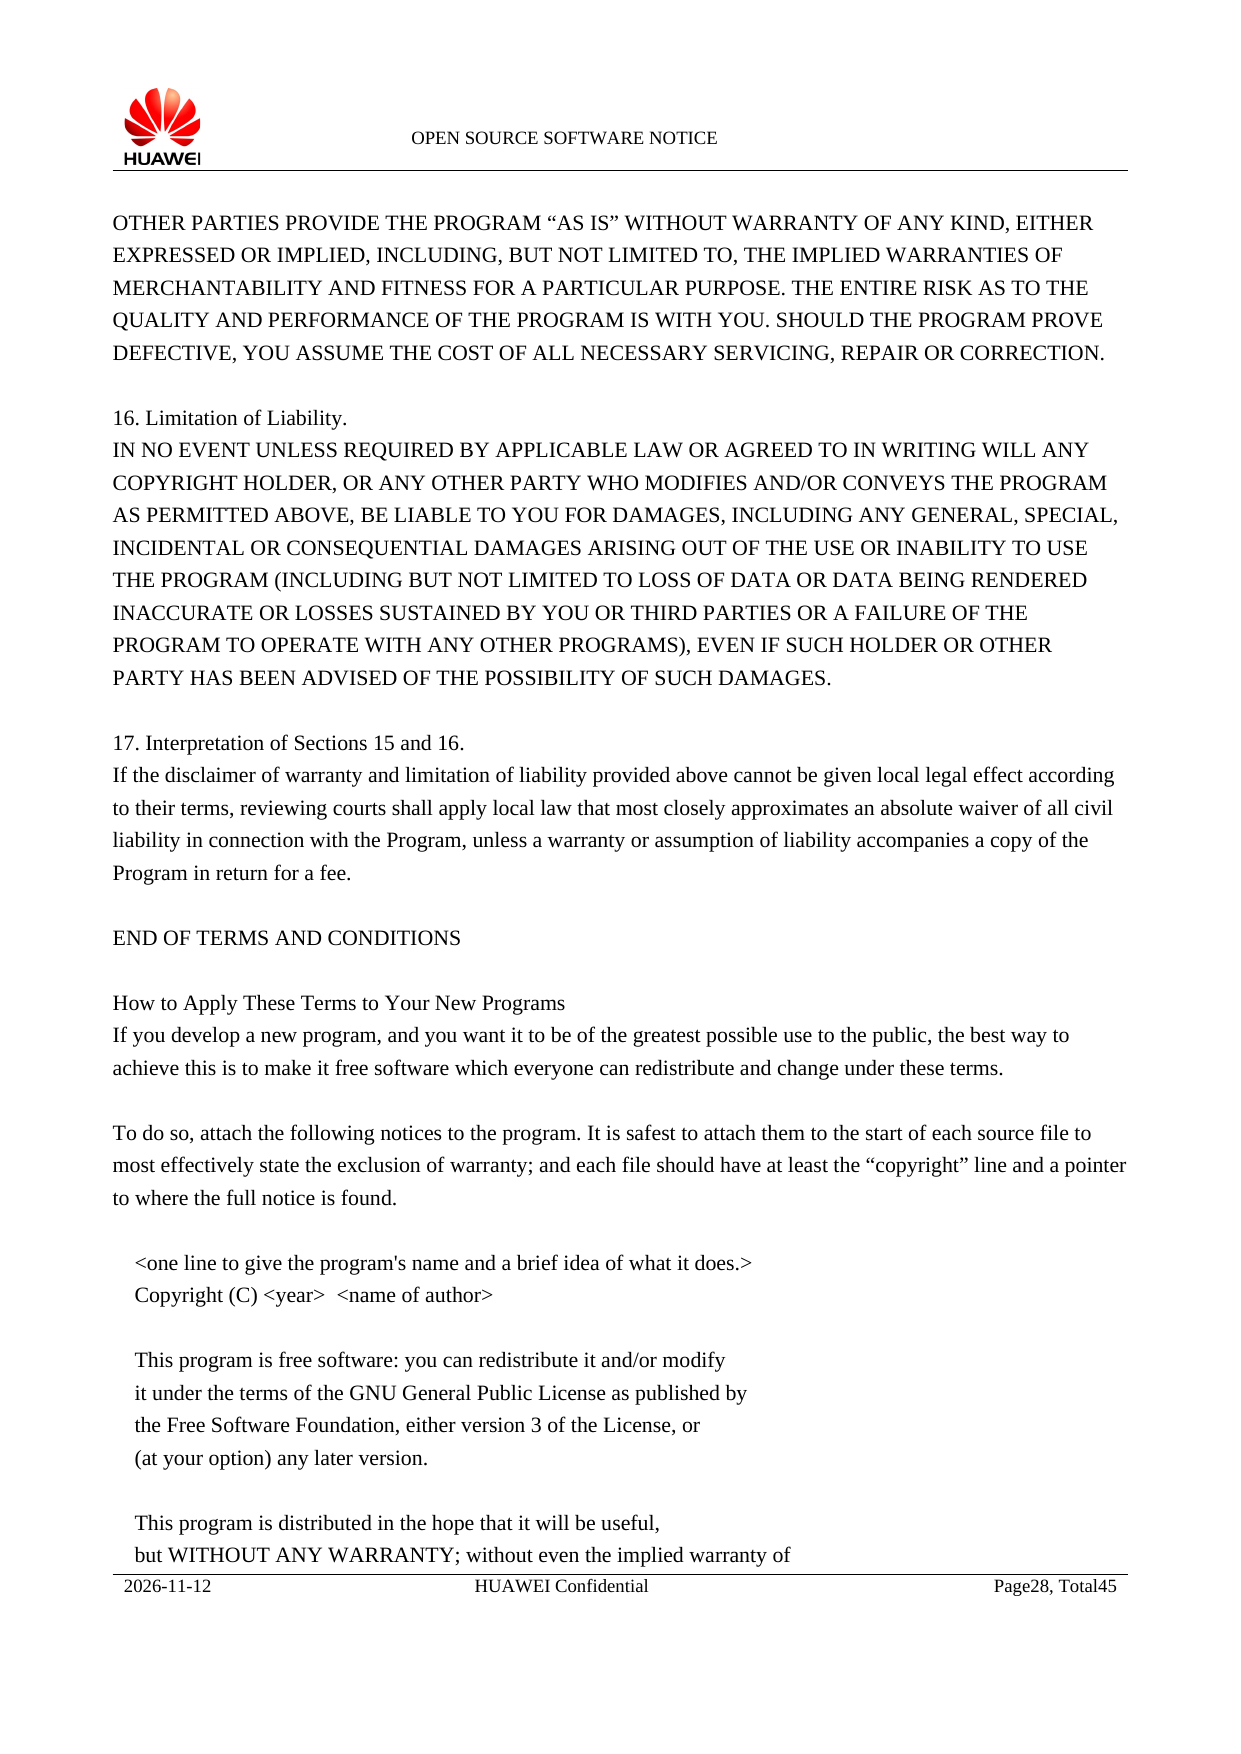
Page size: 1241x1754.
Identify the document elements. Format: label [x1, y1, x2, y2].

picture [124, 88, 201, 165]
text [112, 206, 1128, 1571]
